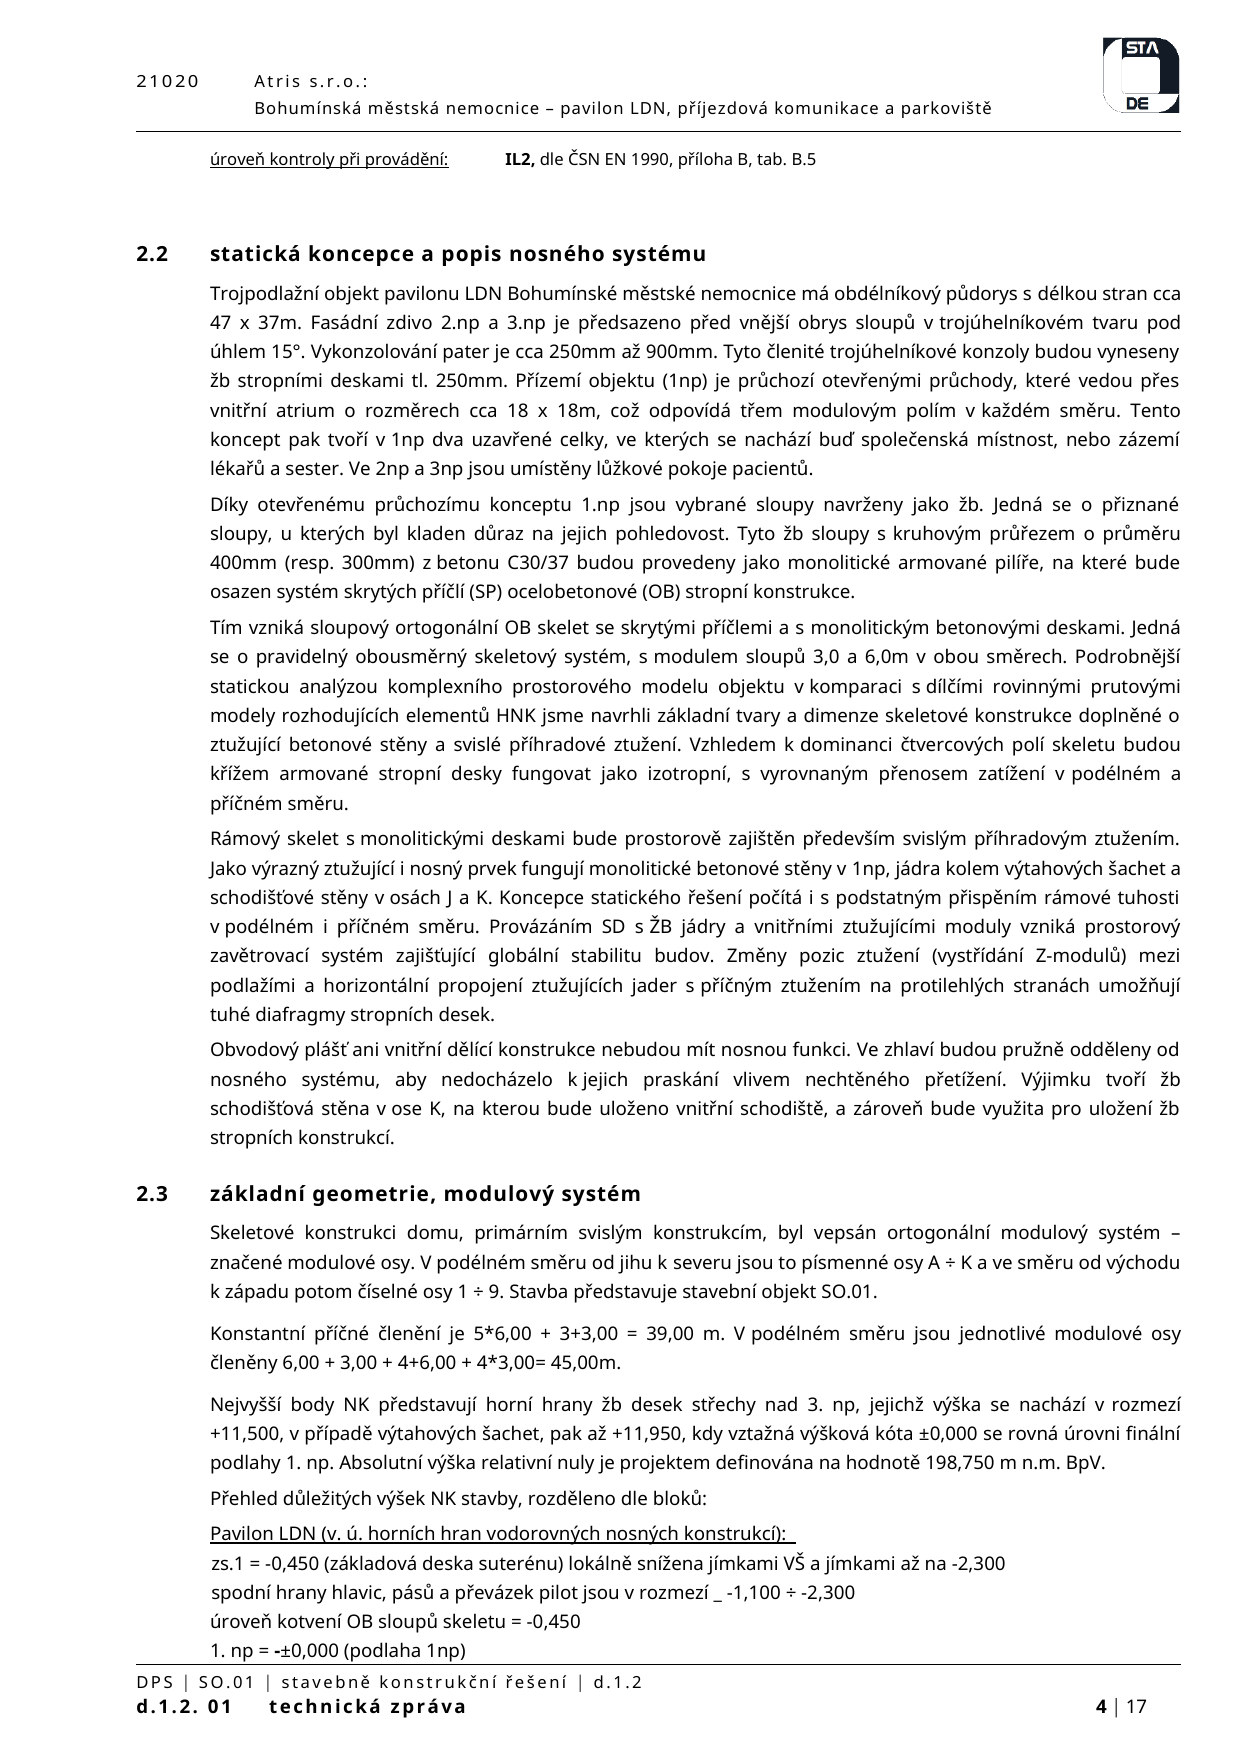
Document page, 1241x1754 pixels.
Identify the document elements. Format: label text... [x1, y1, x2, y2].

text Díky otevřenému průchozímu konceptu 1.np jsou vybrané sloupy navrženy jako žb. Jedná se o přiznané sloupy, u kterých byl kladen důraz na jejich pohledovost. Tyto žb sloupy s kruhovým průřezem o průměru 400mm (resp. 300mm) z betonu C30/37 budou provedeny jako monolitické armované pilíře, na které bude osazen systém skrytých příčlí (SP) ocelobetonové (OB) stropní konstrukce. [210, 491, 1181, 604]
text Tím vzniká sloupový ortogonální OB skelet se skrytými příčlemi a s monolitickým betonovými deskami. Jedná se o pravidelný obousměrný skeletový systém, s modulem sloupů 3,0 a 6,0m v obou směrech. Podrobnější statickou analýzou komplexního prostorového modelu objektu v komparaci s dílčími rovinnými prutovými modely rozhodujících elementů HNK jsme navrhli základní tvary a dimenze skeletové konstrukce doplněné o ztužující betonové stěny a svislé příhradové ztužení. Vzhledem k dominanci čtvercových polí skeletu budou křížem armované stropní desky fungovat jako izotropní, s vyrovnaným přenosem zatížení v podélném a příčném směru. [210, 614, 1181, 816]
text úroveň kotvení OB sloupů skeletu = -0,450 [210, 1608, 1181, 1634]
text úroveň kontroly při provádění: IL2, dle ČSN EN 1990, příloha B, tab. B.5 [210, 148, 1181, 170]
text Přehled důležitých výšek NK stavby, rozděleno dle bloků: [210, 1485, 1181, 1511]
text Trojpodlažní objekt pavilonu LDN Bohumínské městské nemocnice má obdélníkový půdorys s délkou stran cca 47 x 37m. Fasádní zdivo 2.np a 3.np je předsazeno před vnější obrys sloupů v trojúhelníkovém tvaru pod úhlem 15°. Vykonzolování pater je cca 250mm až 900mm. Tyto členité trojúhelníkové konzoly budou vyneseny žb stropními deskami tl. 250mm. Přízemí objektu (1np) je průchozí otevřenými průchody, které vedou přes vnitřní atrium o rozměrech cca 18 x 18m, což odpovídá třem modulovým polím v každém směru. Tento koncept pak tvoří v 1np dva uzavřené celky, ve kterých se nachází buď společenská místnost, nebo zázemí lékařů a sester. Ve 2np a 3np jsou umístěny lůžkové pokoje pacientů. [210, 280, 1181, 481]
text Obvodový plášť ani vnitřní dělící konstrukce nebudou mít nosnou funkci. Ve zhlaví budou pružně odděleny od nosného systému, aby nedocházelo k jejich praskání vlivem nechtěného přetížení. Výjimku tvoří žb schodišťová stěna v ose K, na kterou bude uloženo vnitřní schodiště, a zároveň bude využita pro uložení žb stropních konstrukcí. [210, 1037, 1181, 1150]
text spodní hrany hlavic, pásů a převázek pilot jsou v rozmezí _ -1,100 ÷ -2,300 [210, 1579, 1181, 1605]
text 1. np = -±0,000 (podlaha 1np) [210, 1638, 1181, 1663]
subtitle základní geometrie, modulový systém [136, 1179, 1181, 1207]
text Rámový skelet s monolitickými deskami bude prostorově zajištěn především svislým příhradovým ztužením. Jako výrazný ztužující i nosný prvek fungují monolitické betonové stěny v 1np, jádra kolem výtahových šachet a schodišťové stěny v osách J a K. Koncepce statického řešení počítá i s podstatným přispěním rámové tuhosti v podélném i příčném směru. Provázáním SD s ŽB jádry a vnitřními ztužujícími moduly vzniká prostorový zavětrovací systém zajišťující globální stabilitu budov. Změny pozic ztužení (vystřídání Z-modulů) mezi podlažími a horizontální propojení ztužujících jader s příčným ztužením na protilehlých stranách umožňují tuhé diafragmy stropních desek. [210, 826, 1181, 1027]
picture [1097, 32, 1183, 118]
subtitle statická koncepce a popis nosného systému [136, 239, 1181, 267]
text Konstantní příčné členění je 5*6,00 + 3+3,00 = 39,00 m. V podélném směru jsou jednotlivé modulové osy členěny 6,00 + 3,00 + 4+6,00 + 4*3,00= 45,00m. [210, 1320, 1181, 1375]
text zs.1 = -0,450 (základová deska suterénu) lokálně snížena jímkami VŠ a jímkami až na -2,300 [210, 1550, 1181, 1575]
text Skeletové konstrukci domu, primárním svislým konstrukcím, byl vepsán ortogonální modulový systém – značené modulové osy. V podélném směru od jihu k severu jsou to písmenné osy A ÷ K a ve směru od východu k západu potom číselné osy 1 ÷ 9. Stavba představuje stavební objekt SO.01. [210, 1220, 1181, 1304]
text Pavilon LDN (v. ú. horních hran vodorovných nosných konstrukcí): [210, 1521, 1181, 1546]
text Nejvyšší body NK představují horní hrany žb desek střechy nad 3. np, jejichž výška se nachází v rozmezí +11,500, v případě výtahových šachet, pak až +11,950, kdy vztažná výšková kóta ±0,000 se rovná úrovni finální podlahy 1. np. Absolutní výška relativní nuly je projektem definována na hodnotě 198,750 m n.m. BpV. [210, 1391, 1181, 1475]
